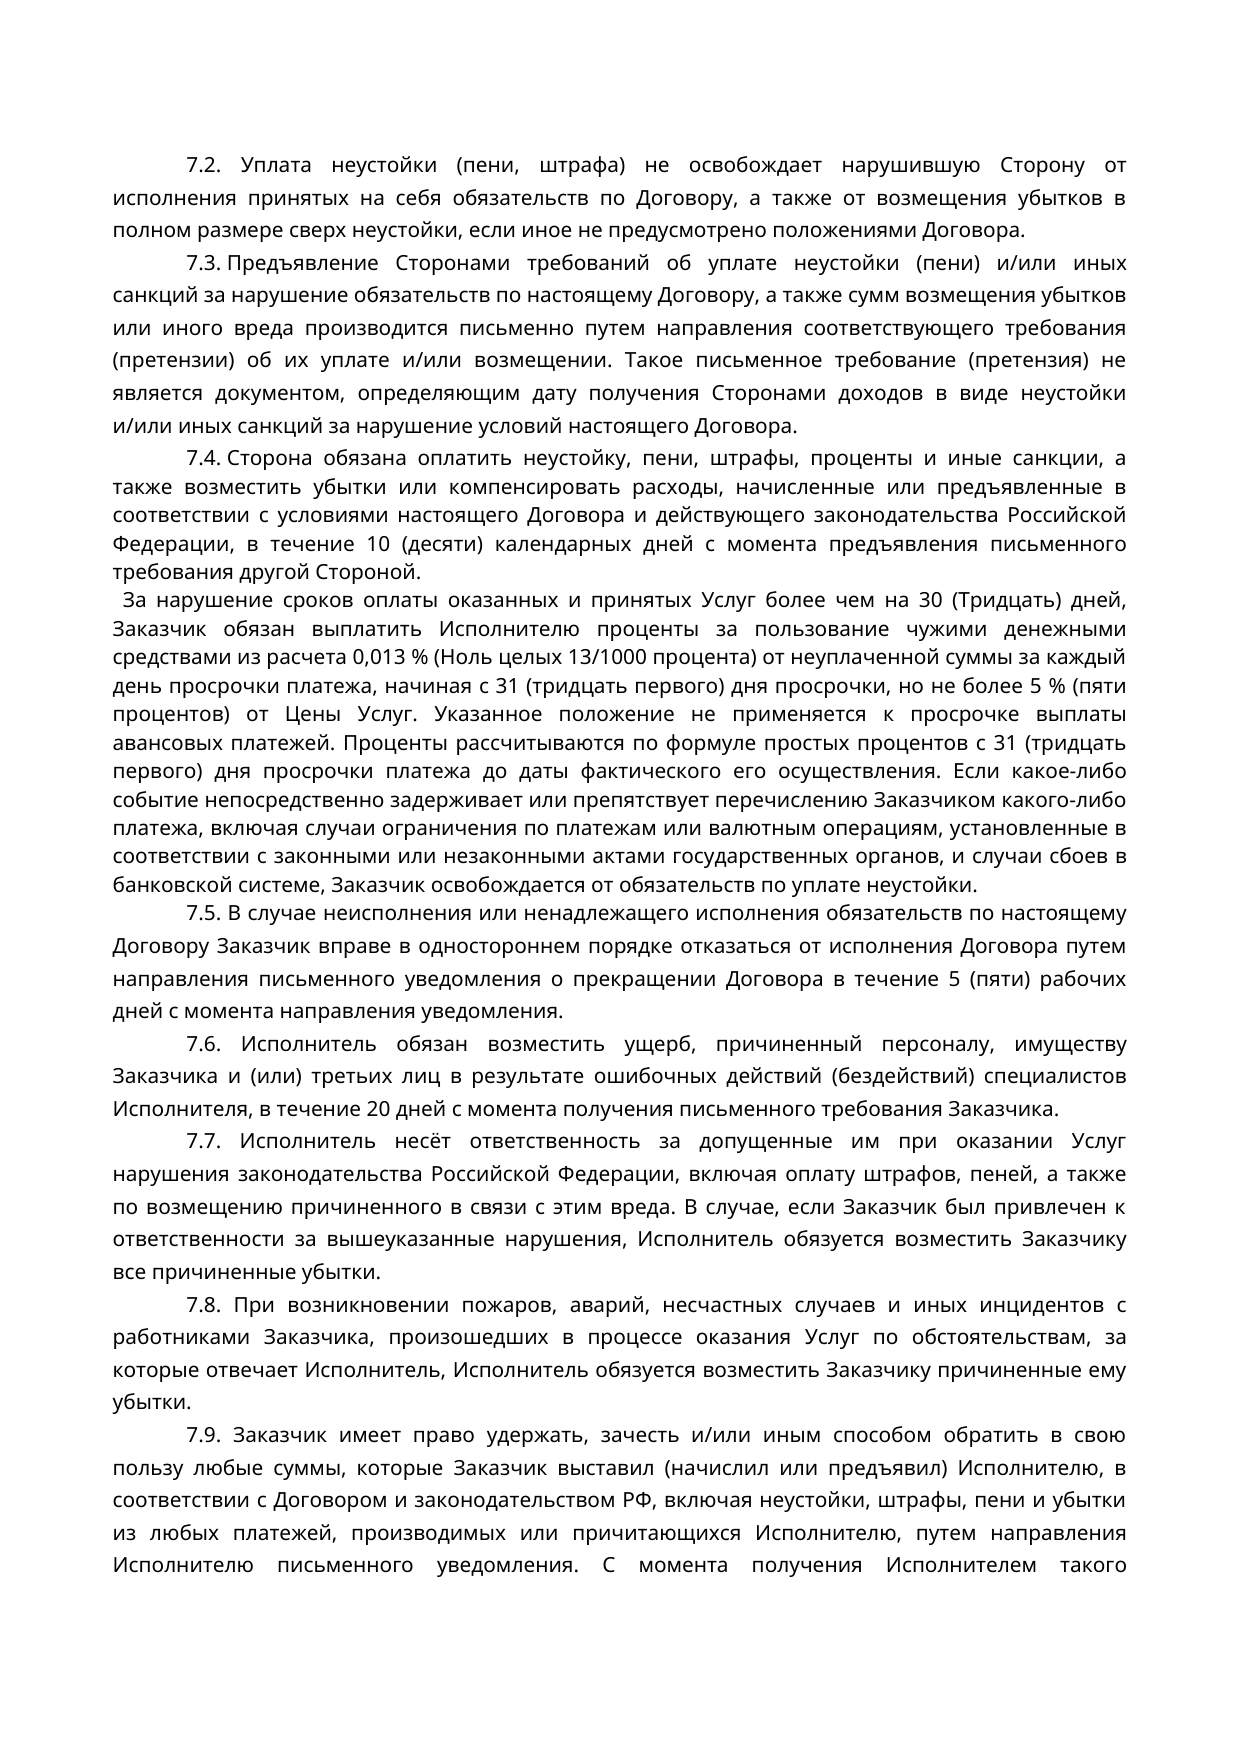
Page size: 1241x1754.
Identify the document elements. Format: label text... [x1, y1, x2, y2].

text 7.5. В случае неисполнения или ненадлежащего исполнения обязательств по настоящему Договору Заказчик вправе в одностороннем порядке отказаться от исполнения Договора путем направления письменного уведомления о прекращении Договора в течение 5 (пяти) рабочих дней с момента направления уведомления. [112, 898, 1128, 1025]
text 7.3. Предъявление Сторонами требований об уплате неустойки (пени) и/или иных санкций за нарушение обязательств по настоящему Договору, а также сумм возмещения убытков или иного вреда производится письменно путем направления соответствующего требования (претензии) об их уплате и/или возмещении. Такое письменное требование (претензия) не является документом, определяющим дату получения Сторонами доходов в виде неустойки и/или иных санкций за нарушение условий настоящего Договора. [112, 248, 1128, 439]
list 7.4. Сторона обязана оплатить неустойку, пени, штрафы, проценты и иные санкции, а также возместить убытки или компенсировать расходы, начисленные или предъявленные в соответствии с условиями настоящего Договора и действующего законодательства Российской Федерации, в течение 10 (десяти) календарных дней с момента предъявления письменного требования другой Стороной. [112, 443, 1128, 586]
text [112, 1420, 1128, 1579]
text 7.8. При возникновении пожаров, аварий, несчастных случаев и иных инцидентов с работниками Заказчика, произошедших в процессе оказания Услуг по обстоятельствам, за которые отвечает Исполнитель, Исполнитель обязуется возместить Заказчику причиненные ему убытки. [112, 1290, 1128, 1416]
text 7.2. Уплата неустойки (пени, штрафа) не освобождает нарушившую Сторону от исполнения принятых на себя обязательств по Договору, а также от возмещения убытков в полном размере сверх неустойки, если иное не предусмотрено положениями Договора. [112, 150, 1128, 244]
text 7.7. Исполнитель несёт ответственность за допущенные им при оказании Услуг нарушения законодательства Российской Федерации, включая оплату штрафов, пеней, а также по возмещению причиненного в связи с этим вреда. В случае, если Заказчик был привлечен к ответственности за вышеуказанные нарушения, Исполнитель обязуется возместить Заказчику все причиненные убытки. [112, 1127, 1128, 1286]
text 7.6. Исполнитель обязан возместить ущерб, причиненный персоналу, имуществу Заказчика и (или) третьих лиц в результате ошибочных действий (бездействий) специалистов Исполнителя, в течение 20 дней с момента получения письменного требования Заказчика. [112, 1029, 1128, 1122]
list За нарушение сроков оплаты оказанных и принятых Услуг более чем на 30 (Тридцать) дней, Заказчик обязан выплатить Исполнителю проценты за пользование чужими денежными средствами из расчета 0,013 % (Ноль целых 13/1000 процента) от неуплаченной суммы за каждый день просрочки платежа, начиная с 31 (тридцать первого) дня просрочки, но не более 5 % (пяти процентов) от Цены Услуг. Указанное положение не применяется к просрочке выплаты авансовых платежей. Проценты рассчитываются по формуле простых процентов с 31 (тридцать первого) дня просрочки платежа до даты фактического его осуществления. Если какое-либо событие непосредственно задерживает или препятствует перечислению Заказчиком какого-либо платежа, включая случаи ограничения по платежам или валютным операциям, установленные в соответствии с законными или незаконными актами государственных органов, и случаи сбоев в банковской системе, Заказчик освобождается от обязательств по уплате неустойки. [112, 586, 1128, 898]
